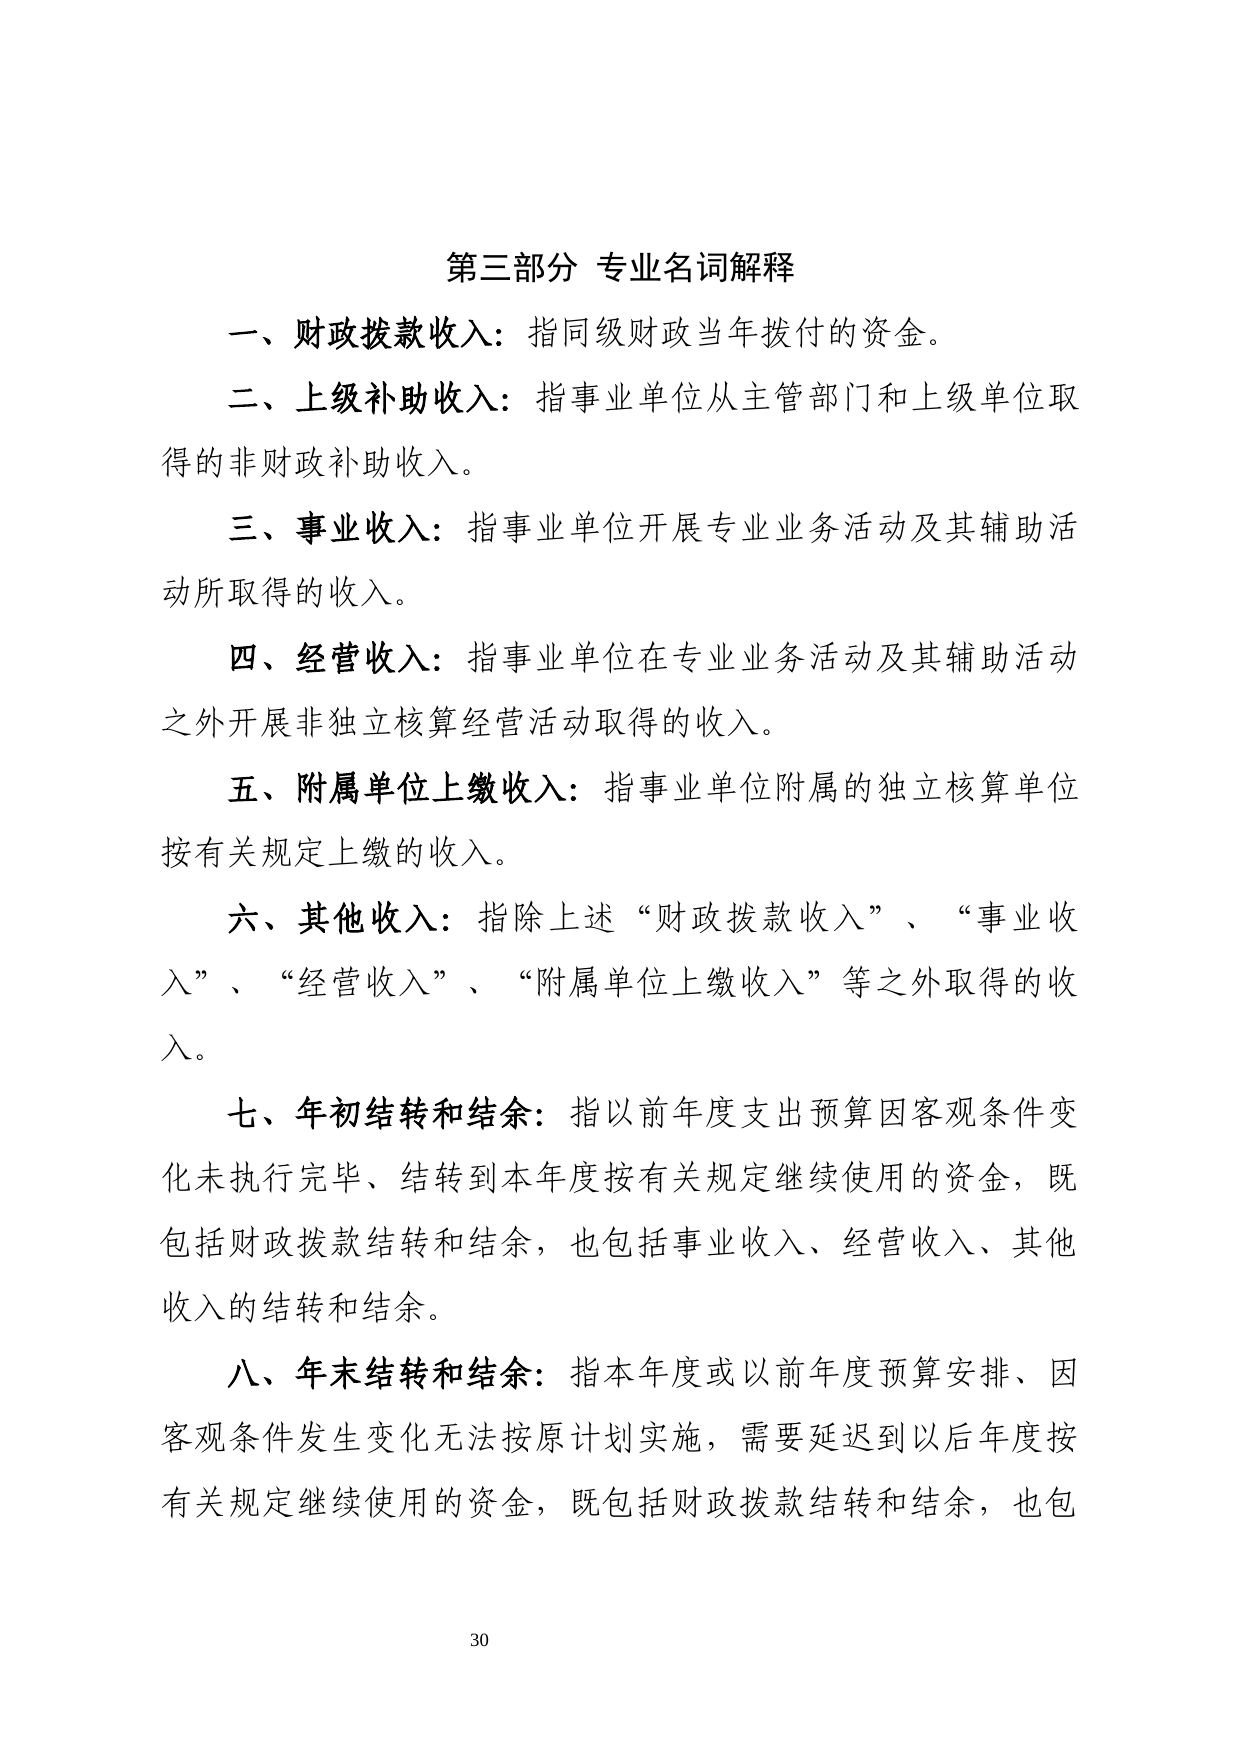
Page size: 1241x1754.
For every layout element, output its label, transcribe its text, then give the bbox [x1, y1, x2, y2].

text 二、上级补助收入：指事业单位从主管部门和上级单位取得的非财政补助收入。 [159, 363, 1081, 493]
text 第三部分 专业名词解释 [159, 233, 1081, 298]
text 七、年初结转和结余：指以前年度支出预算因客观条件变化未执行完毕、结转到本年度按有关规定继续使用的资金，既包括财政拨款结转和结余，也包括事业收入、经营收入、其他收入的结转和结余。 [159, 1078, 1081, 1338]
text 四、经营收入：指事业单位在专业业务活动及其辅助活动之外开展非独立核算经营活动取得的收入。 [159, 623, 1081, 753]
text 五、附属单位上缴收入：指事业单位附属的独立核算单位按有关规定上缴的收入。 [159, 753, 1081, 883]
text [159, 1338, 1081, 1533]
text 六、其他收入：指除上述“财政拨款收入”、“事业收入”、“经营收入”、“附属单位上缴收入”等之外取得的收入。 [159, 883, 1081, 1078]
text 一、财政拨款收入：指同级财政当年拨付的资金。 [159, 298, 1081, 363]
text 三、事业收入：指事业单位开展专业业务活动及其辅助活动所取得的收入。 [159, 493, 1081, 623]
